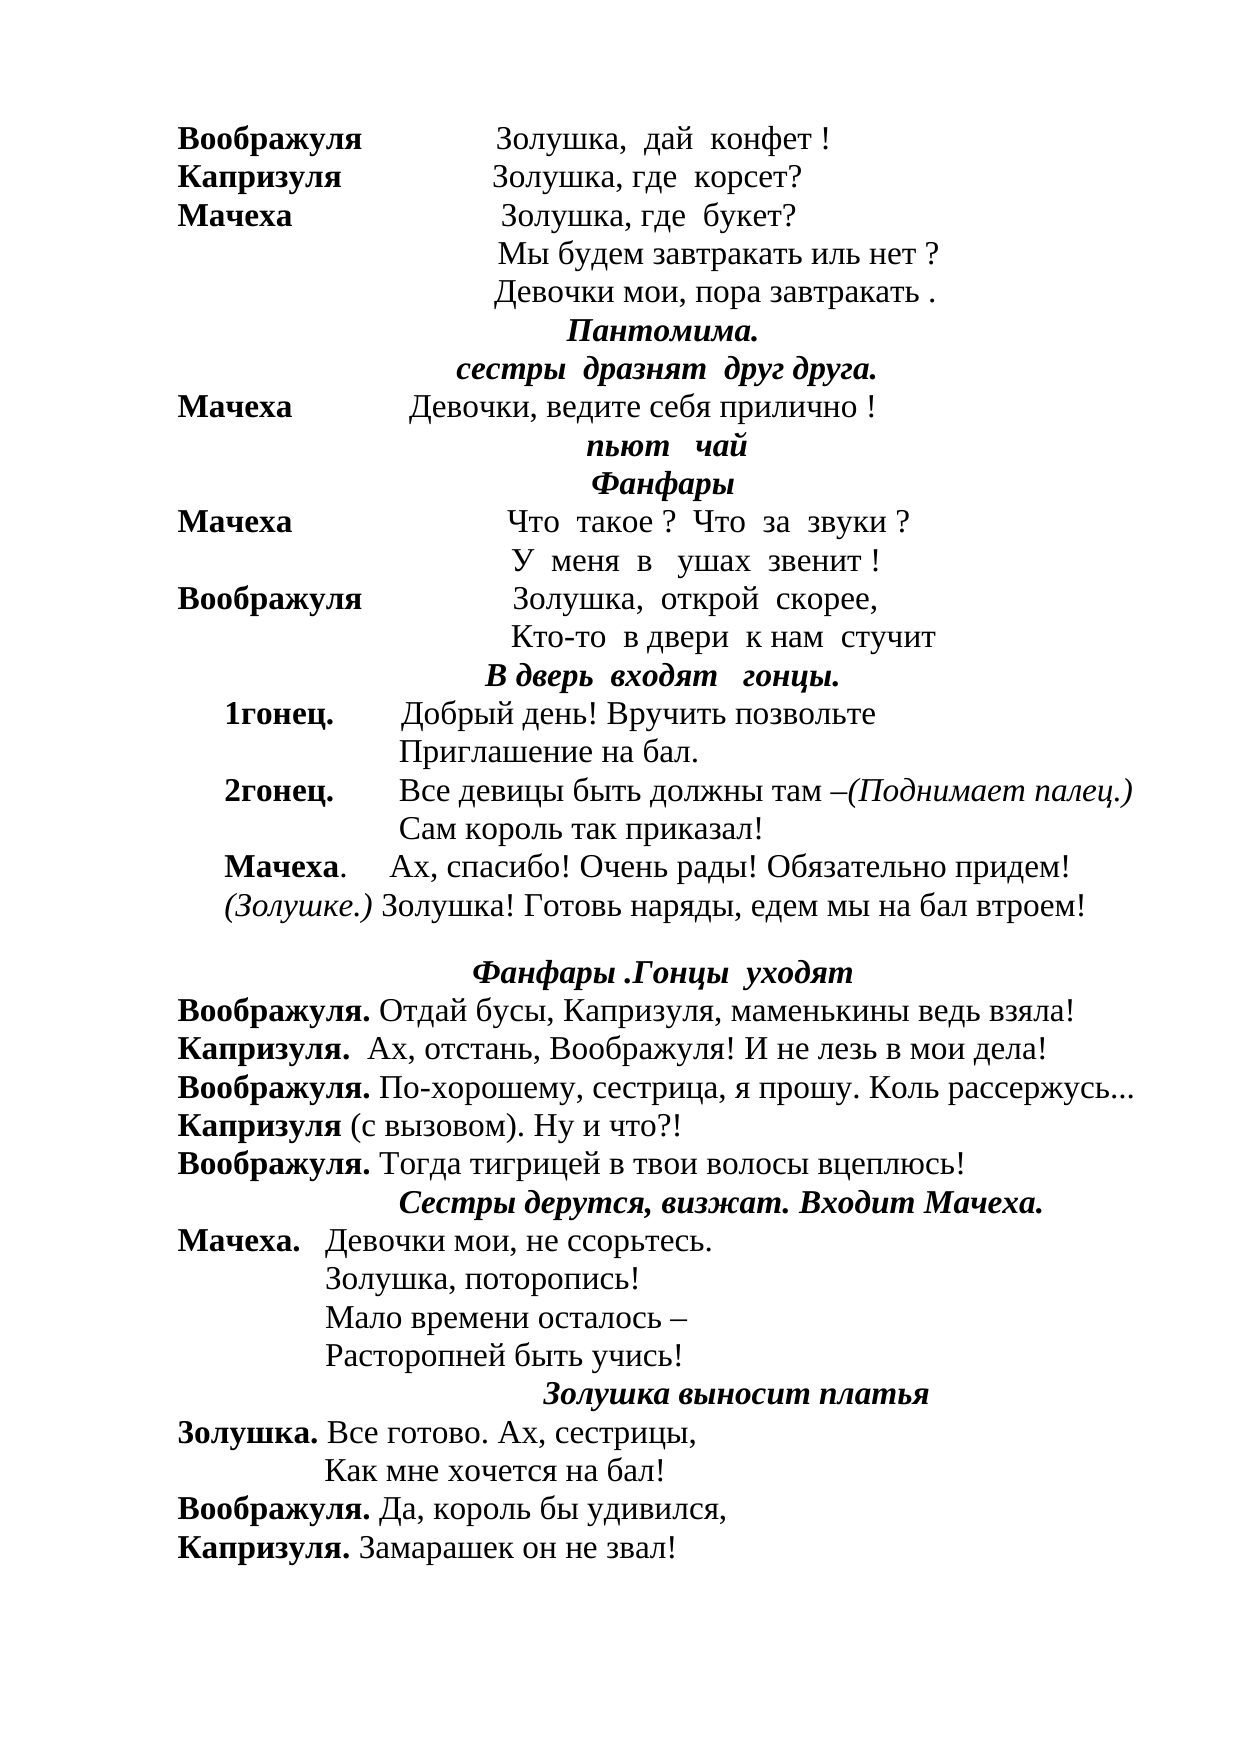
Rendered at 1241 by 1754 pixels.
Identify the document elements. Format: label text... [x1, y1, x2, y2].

text Мачеха. Девочки мои, не ссорьтесь. [177, 1220, 1152, 1258]
text пьют чай [177, 425, 1152, 463]
text Капризуля. Ах, отстань, Воображуля! И не лезь в мои дела! [177, 1028, 1152, 1067]
text Воображуля. По-хорошему, сестрица, я прошу. Коль рассержусь... [177, 1067, 1152, 1105]
text Мачеха Золушка, где букет? [177, 195, 1152, 233]
text Мы будем завтракать иль нет ? [177, 233, 1152, 271]
text 2гонец. Все девицы быть должны там –(Поднимает палец.) [177, 770, 1152, 808]
text 3олушка. Все готово. Ах, сестрицы, [177, 1412, 1152, 1450]
text (Золушке.) Золушка! Готовь наряды, едем мы на бал втроем! [177, 885, 1152, 923]
text Мало времени осталось – [251, 1297, 1152, 1335]
text Золушка выносит платья [251, 1373, 1152, 1412]
text Золушка, поторопись! [251, 1258, 1152, 1297]
text Капризуля. Замарашек он не звал! [177, 1527, 1152, 1565]
text Приглашение на бал. [325, 731, 1152, 770]
text У меня в ушах звенит ! [177, 540, 1152, 578]
text 1гонец. Добрый день! Вручить позвольте [177, 693, 1152, 731]
text Пантомима. [177, 310, 1152, 348]
text Кто-то в двери к нам стучит [177, 616, 1152, 655]
text Капризуля (с вызовом). Ну и что?! [177, 1105, 1152, 1143]
text Как мне хочется на бал! [177, 1450, 1152, 1488]
text Воображуля Золушка, дай конфет ! [177, 118, 1152, 156]
text Сестры дерутся, визжат. Входит Мачеха. [325, 1182, 1152, 1220]
text Воображуля. Да, король бы удивился, [177, 1488, 1152, 1527]
text Фанфары .Гонцы уходят [177, 952, 1152, 990]
text Капризуля Золушка, где корсет? [177, 156, 1152, 195]
text Воображуля. Отдай бусы, Капризуля, маменькины ведь взяла! [177, 990, 1152, 1028]
text В дверь входят гонцы. [177, 655, 1152, 693]
text Мачеха Девочки, ведите себя прилично ! [177, 386, 1152, 425]
text Фанфары [177, 463, 1152, 501]
text Сам король так приказал! [325, 808, 1152, 846]
text Расторопней быть учись! [251, 1335, 1152, 1373]
text Девочки мои, пора завтракать . [177, 271, 1152, 310]
text Мачеха. Ах, спасибо! Очень рады! Обязательно придем! [177, 846, 1152, 885]
text Мачеха Что такое ? Что за звуки ? [177, 501, 1152, 540]
text Воображуля. Тогда тигрицей в твои волосы вцеплюсь! [177, 1143, 1152, 1182]
text сестры дразнят друг друга. [177, 348, 1152, 386]
text Воображуля Золушка, открой скорее, [177, 578, 1152, 616]
